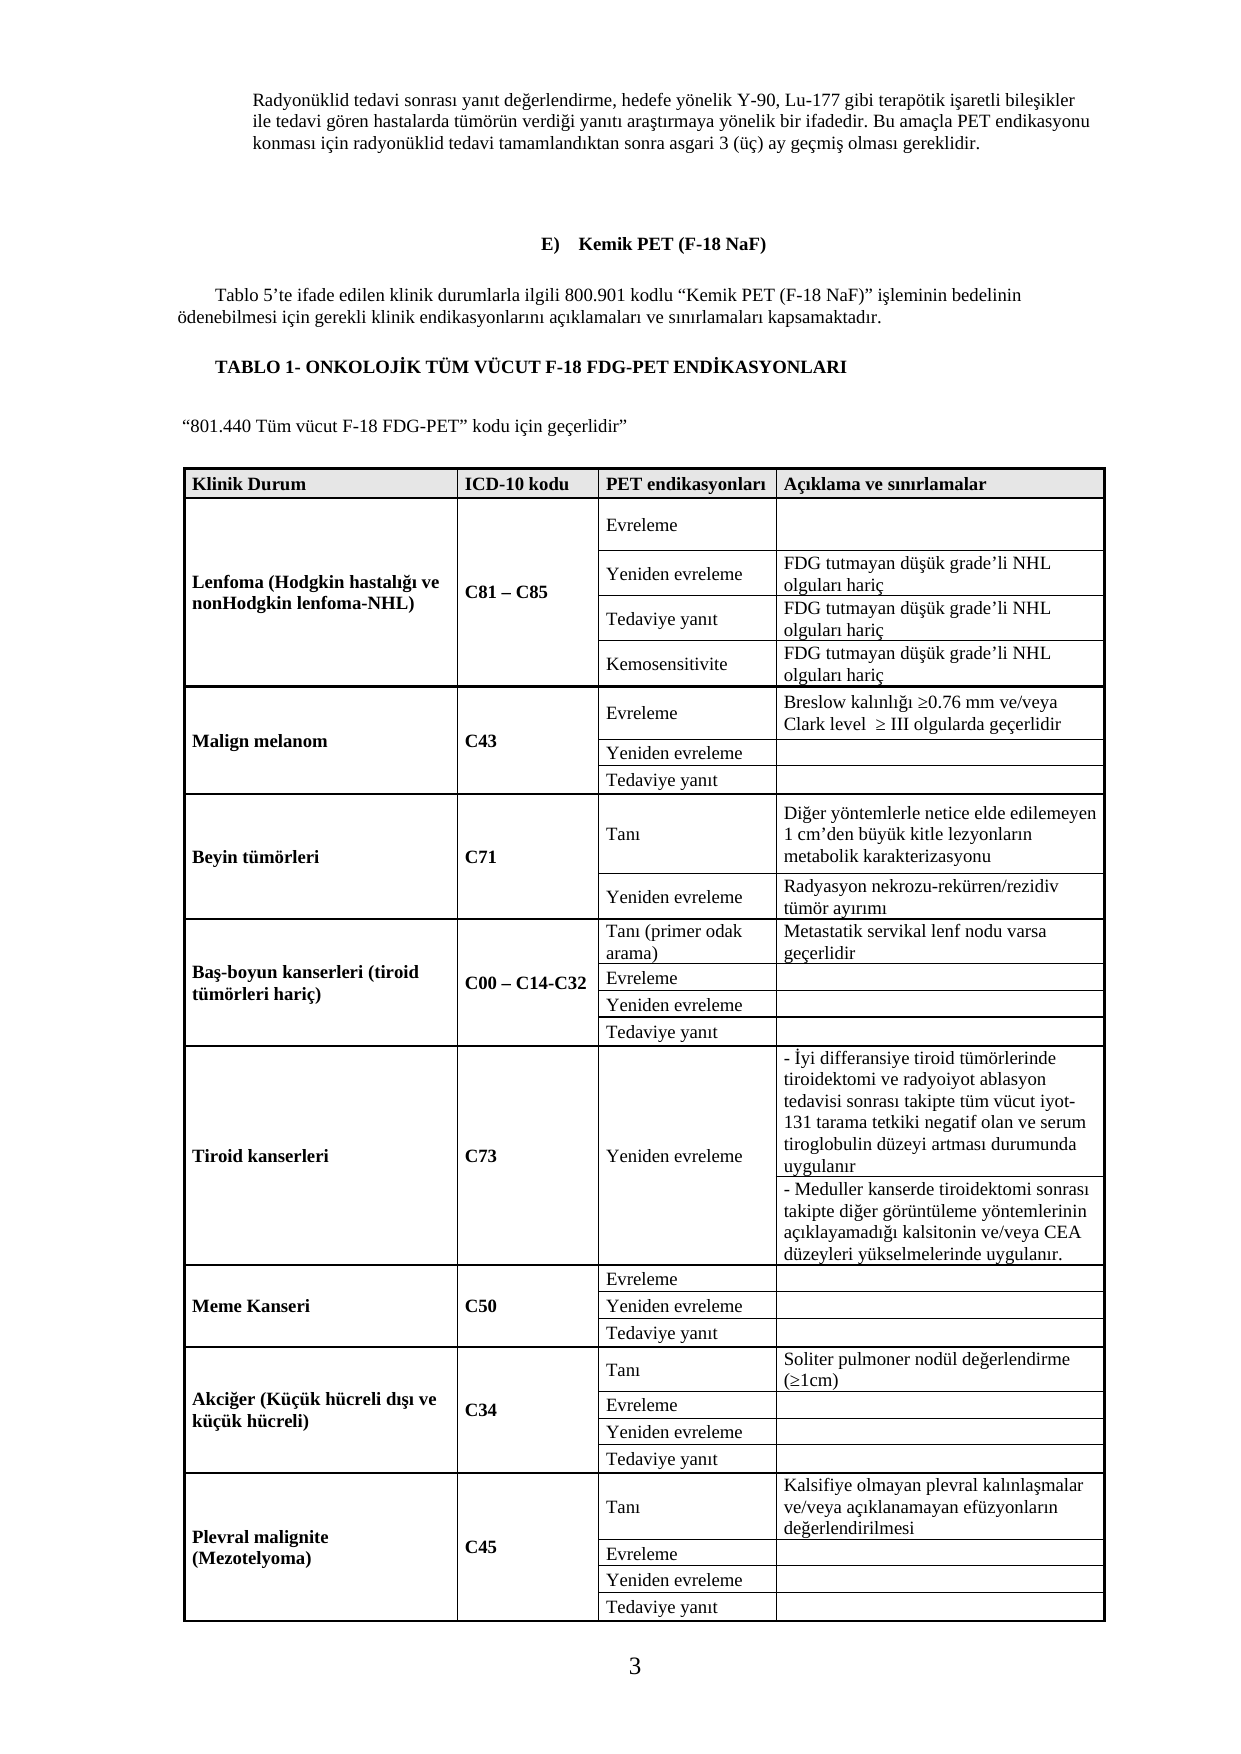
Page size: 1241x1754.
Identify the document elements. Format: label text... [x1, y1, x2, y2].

table_cell Evreleme [599, 1392, 776, 1417]
table_cell Yeniden evreleme [599, 874, 776, 918]
table_header Açıklama ve sınırlamalar [777, 470, 1103, 497]
table_cell C71 [458, 795, 598, 918]
table_header ICD-10 kodu [458, 470, 598, 497]
text Radyonüklid tedavi sonrası yanıt değerlendirme, hedefe yönelik Y-90, Lu-177 gibi terapötik işaretli bileşikler ile tedavi gören hastalarda tümörün verdiği yanıtı araştırmaya yönelik bir ifadedir. Bu amaçla PET endikasyonu konması için radyonüklid tedavi tamamlandıktan sonra asgari 3 (üç) ay geçmiş olması gereklidir. [252, 89, 1092, 153]
table_cell C50 [458, 1266, 598, 1346]
table_cell Evreleme [599, 1540, 776, 1565]
table_cell Baş-boyun kanserleri (tiroid tümörleri hariç) [186, 920, 457, 1044]
table_cell Akciğer (Küçük hücreli dışı ve küçük hücreli) [186, 1348, 457, 1472]
table_header PET endikasyonları [599, 470, 776, 497]
table_cell Kemosensitivite [599, 641, 776, 685]
table_cell [777, 1266, 1103, 1291]
table_cell [777, 1319, 1103, 1346]
table_cell Tanı [599, 1348, 776, 1391]
table_header Klinik Durum [186, 470, 457, 497]
table_cell Yeniden evreleme [599, 1566, 776, 1592]
table_cell Breslow kalınlığı ≥0.76 mm ve/veya Clark level ≥ III olgularda geçerlidir [777, 688, 1103, 738]
table_cell [777, 964, 1103, 990]
table_cell [777, 1445, 1103, 1472]
list Kemik PET (F-18 NaF) [215, 233, 1092, 255]
text Tablo 5’te ifade edilen klinik durumlarla ilgili 800.901 kodlu “Kemik PET (F-18 NaF)” işleminin bedelinin ödenebilmesi için gerekli klinik endikasyonlarını açıklamaları ve sınırlamaları kapsamaktadır. [177, 284, 1092, 327]
table_cell C43 [458, 688, 598, 793]
table_cell C34 [458, 1348, 598, 1472]
table_cell - Meduller kanserde tiroidektomi sonrası takipte diğer görüntüleme yöntemlerinin açıklayamadığı kalsitonin ve/veya CEA düzeyleri yükselmelerinde uygulanır. [777, 1177, 1103, 1264]
table_cell [777, 1292, 1103, 1317]
text “801.440 Tüm vücut F-18 FDG-PET” kodu için geçerlidir” [177, 407, 1092, 437]
table_cell C00 – C14-C32 [458, 920, 598, 1044]
table_cell [777, 991, 1103, 1016]
table_cell Kalsifiye olmayan plevral kalınlaşmalar ve/veya açıklanamayan efüzyonların değerlendirilmesi [777, 1474, 1103, 1539]
table_cell Diğer yöntemlerle netice elde edilemeyen 1 cm’den büyük kitle lezyonların metabolik karakterizasyonu [777, 795, 1103, 873]
table_cell Radyasyon nekrozu-rekürren/rezidiv tümör ayırımı [777, 874, 1103, 918]
table_cell C45 [458, 1474, 598, 1620]
table_cell Yeniden evreleme [599, 1292, 776, 1317]
table_cell Tedaviye yanıt [599, 766, 776, 793]
table_cell Tanı [599, 795, 776, 873]
table_cell Tanı (primer odak arama) [599, 920, 776, 963]
table_cell FDG tutmayan düşük grade’li NHL olguları hariç [777, 551, 1103, 595]
table_cell - İyi differansiye tiroid tümörlerinde tiroidektomi ve radyoiyot ablasyon tedavisi sonrası takipte tüm vücut iyot-131 tarama tetkiki negatif olan ve serum tiroglobulin düzeyi artması durumunda uygulanır [777, 1047, 1103, 1176]
table_cell Yeniden evreleme [599, 740, 776, 765]
table_cell FDG tutmayan düşük grade’li NHL olguları hariç [777, 641, 1103, 685]
table_cell Tedaviye yanıt [599, 1445, 776, 1472]
table_cell Tiroid kanserleri [186, 1047, 457, 1264]
table_cell Evreleme [599, 964, 776, 990]
table_cell Beyin tümörleri [186, 795, 457, 918]
table_cell [777, 1419, 1103, 1444]
table_cell Yeniden evreleme [599, 1419, 776, 1444]
table_cell Lenfoma (Hodgkin hastalığı ve nonHodgkin lenfoma-NHL) [186, 499, 457, 685]
table_cell Evreleme [599, 1266, 776, 1291]
table_cell FDG tutmayan düşük grade’li NHL olguları hariç [777, 596, 1103, 640]
table_cell Metastatik servikal lenf nodu varsa geçerlidir [777, 920, 1103, 963]
table_cell [777, 1593, 1103, 1620]
table_cell [777, 1540, 1103, 1565]
table_cell Tedaviye yanıt [599, 1018, 776, 1044]
table_cell Meme Kanseri [186, 1266, 457, 1346]
table_cell Yeniden evreleme [599, 551, 776, 595]
table_cell Evreleme [599, 499, 776, 550]
table_cell Malign melanom [186, 688, 457, 793]
table_cell Plevral malignite (Mezotelyoma) [186, 1474, 457, 1620]
table_cell Tedaviye yanıt [599, 596, 776, 640]
table_cell [777, 740, 1103, 765]
table_cell [777, 1566, 1103, 1592]
table_cell [777, 1018, 1103, 1044]
text TABLO 1- ONKOLOJİK TÜM VÜCUT F-18 FDG-PET ENDİKASYONLARI [177, 356, 1092, 378]
table_cell Yeniden evreleme [599, 991, 776, 1016]
table_cell [777, 499, 1103, 550]
table_cell [777, 766, 1103, 793]
table_cell [777, 1392, 1103, 1417]
table_cell C81 – C85 [458, 499, 598, 685]
table_cell Yeniden evreleme [599, 1047, 776, 1264]
table_cell Tedaviye yanıt [599, 1319, 776, 1346]
table_cell Tedaviye yanıt [599, 1593, 776, 1620]
table_cell Soliter pulmoner nodül değerlendirme (≥1cm) [777, 1348, 1103, 1391]
table_cell Tanı [599, 1474, 776, 1539]
table_cell Evreleme [599, 688, 776, 738]
table_cell C73 [458, 1047, 598, 1264]
